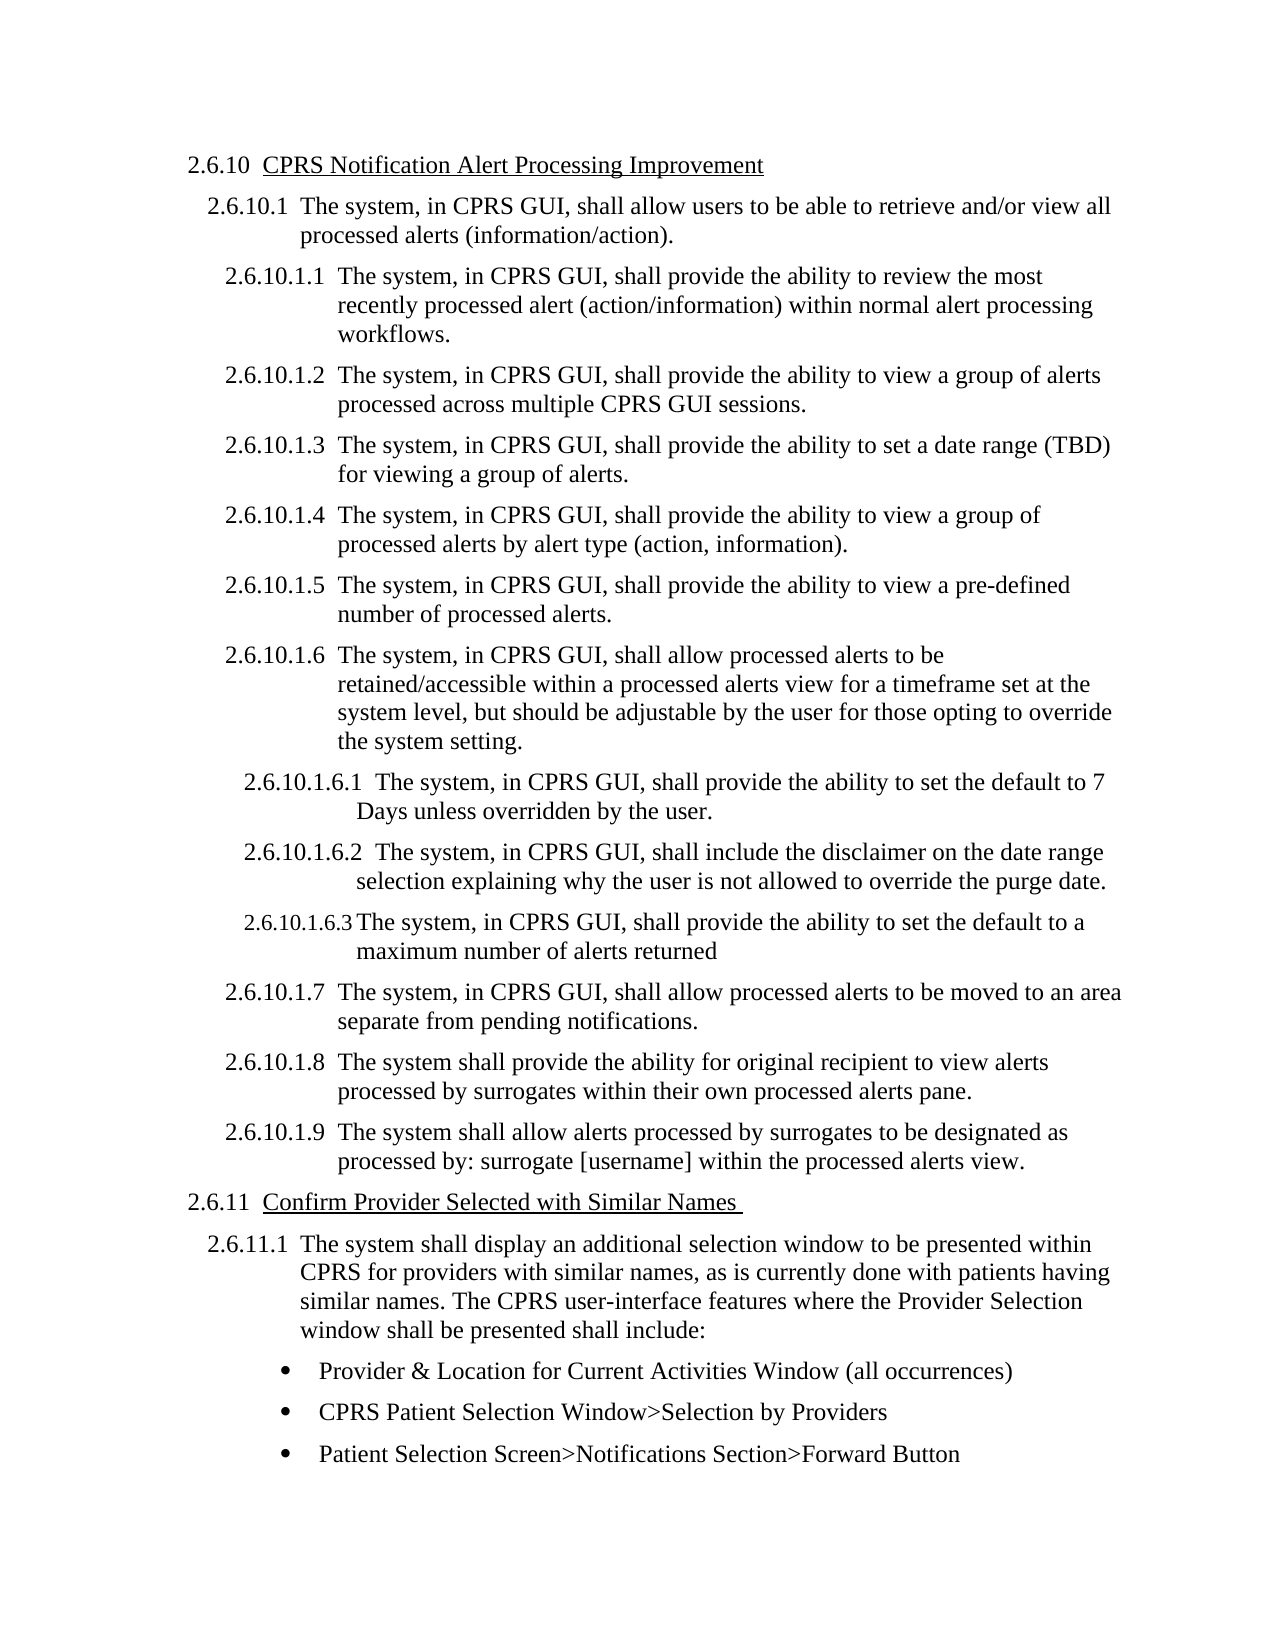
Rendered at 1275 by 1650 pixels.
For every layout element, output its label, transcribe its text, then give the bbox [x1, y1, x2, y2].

list The system shall display an additional selection window to be presented within CPRS for providers with similar names, as is currently done with patients having similar names. The CPRS user-interface features where the Provider Selection window shall be presented shall include: [207, 1229, 1125, 1344]
list Confirm Provider Selected with Similar Names [187, 1187, 1125, 1216]
list The system shall allow alerts processed by surrogates to be designated as processed by: surrogate [username] within the processed alerts view. [225, 1117, 1125, 1175]
list The system, in CPRS GUI, shall allow users to be able to retrieve and/or view all processed alerts (information/action). [207, 191, 1125, 249]
list The system, in CPRS GUI, shall provide the ability to set the default to a maximum number of alerts returned [244, 907, 1125, 965]
list The system, in CPRS GUI, shall provide the ability to view a pre-defined number of processed alerts. [225, 570, 1125, 627]
list The system, in CPRS GUI, shall provide the ability to view a group of alerts processed across multiple CPRS GUI sessions. [225, 360, 1125, 417]
list Patient Selection Screen>Notifications Section>Forward Button [281, 1439, 1125, 1467]
list The system, in CPRS GUI, shall allow processed alerts to be moved to an area separate from pending notifications. [225, 977, 1125, 1035]
list The system, in CPRS GUI, shall provide the ability to set a date range (TBD) for viewing a group of alerts. [225, 430, 1125, 487]
list Provider & Location for Current Activities Window (all occurrences) [281, 1356, 1125, 1385]
list The system, in CPRS GUI, shall provide the ability to set the default to 7 Days unless overridden by the user. [244, 767, 1125, 825]
list The system, in CPRS GUI, shall include the disclaimer on the date range selection explaining why the user is not allowed to override the purge date. [244, 837, 1125, 895]
list The system, in CPRS GUI, shall allow processed alerts to be retained/accessible within a processed alerts view for a timeframe set at the system level, but should be adjustable by the user for those opting to override the system setting. [225, 640, 1125, 755]
list CPRS Notification Alert Processing Improvement [187, 150, 1125, 179]
list The system, in CPRS GUI, shall provide the ability to review the most recently processed alert (action/information) within normal alert processing workflows. [225, 261, 1125, 347]
list The system shall provide the ability for original recipient to view alerts processed by surrogates within their own processed alerts pane. [225, 1047, 1125, 1105]
list CPRS Patient Selection Window>Selection by Providers [281, 1397, 1125, 1426]
list The system, in CPRS GUI, shall provide the ability to view a group of processed alerts by alert type (action, information). [225, 500, 1125, 557]
